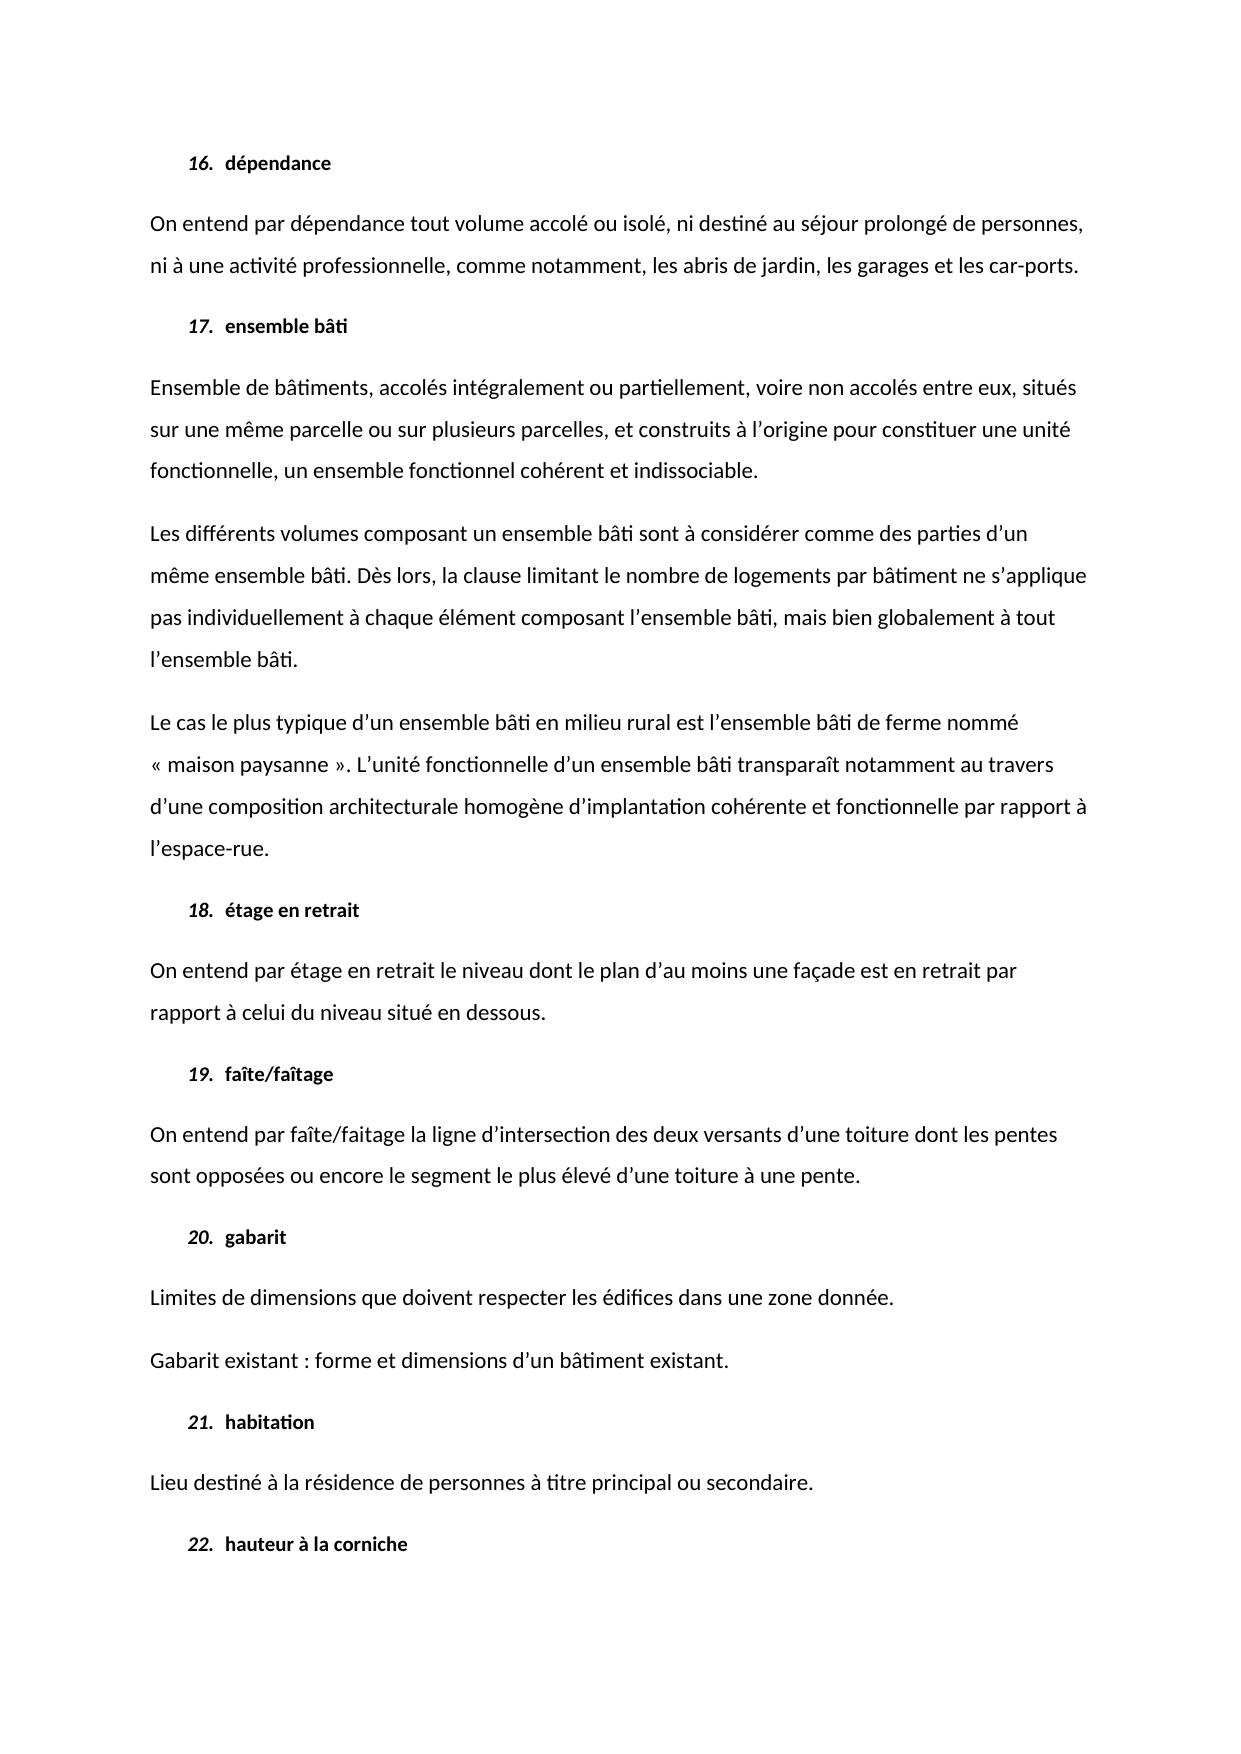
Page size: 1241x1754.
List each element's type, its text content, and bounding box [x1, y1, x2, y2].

text Les différents volumes composant un ensemble bâti sont à considérer comme des parties d’un même ensemble bâti. Dès lors, la clause limitant le nombre de logements par bâtiment ne s’applique pas individuellement à chaque élément composant l’ensemble bâti, mais bien globalement à tout l’ensemble bâti. [150, 519, 1090, 673]
text On entend par dépendance tout volume accolé ou isolé, ni destiné au séjour prolongé de personnes, ni à une activité professionnelle, comme notamment, les abris de jardin, les garages et les car-ports. [150, 209, 1090, 279]
text Lieu destiné à la résidence de personnes à titre principal ou secondaire. [150, 1468, 1090, 1496]
list gabarit [187, 1224, 1090, 1250]
text On entend par étage en retrait le niveau dont le plan d’au moins une façade est en retrait par rapport à celui du niveau situé en dessous. [150, 956, 1090, 1026]
text Ensemble de bâtiments, accolés intégralement ou partiellement, voire non accolés entre eux, situés sur une même parcelle ou sur plusieurs parcelles, et construits à l’origine pour constituer une unité fonctionnelle, un ensemble fonctionnel cohérent et indissociable. [150, 373, 1090, 485]
list habitation [187, 1409, 1090, 1434]
list hauteur à la corniche [187, 1531, 1090, 1556]
list étage en retrait [187, 897, 1090, 922]
list ensemble bâti [187, 314, 1090, 339]
text Le cas le plus typique d’un ensemble bâti en milieu rural est l’ensemble bâti de ferme nommé « maison paysanne ». L’unité fonctionnelle d’un ensemble bâti transparaît notamment au travers d’une composition architecturale homogène d’implantation cohérente et fonctionnelle par rapport à l’espace-rue. [150, 708, 1090, 862]
list faîte/faîtage [187, 1061, 1090, 1086]
text Limites de dimensions que doivent respecter les édifices dans une zone donnée. [150, 1283, 1090, 1311]
text Gabarit existant : forme et dimensions d’un bâtiment existant. [150, 1346, 1090, 1374]
list dépendance [187, 150, 1090, 175]
text On entend par faîte/faitage la ligne d’intersection des deux versants d’une toiture dont les pentes sont opposées ou encore le segment le plus élevé d’une toiture à une pente. [150, 1120, 1090, 1190]
